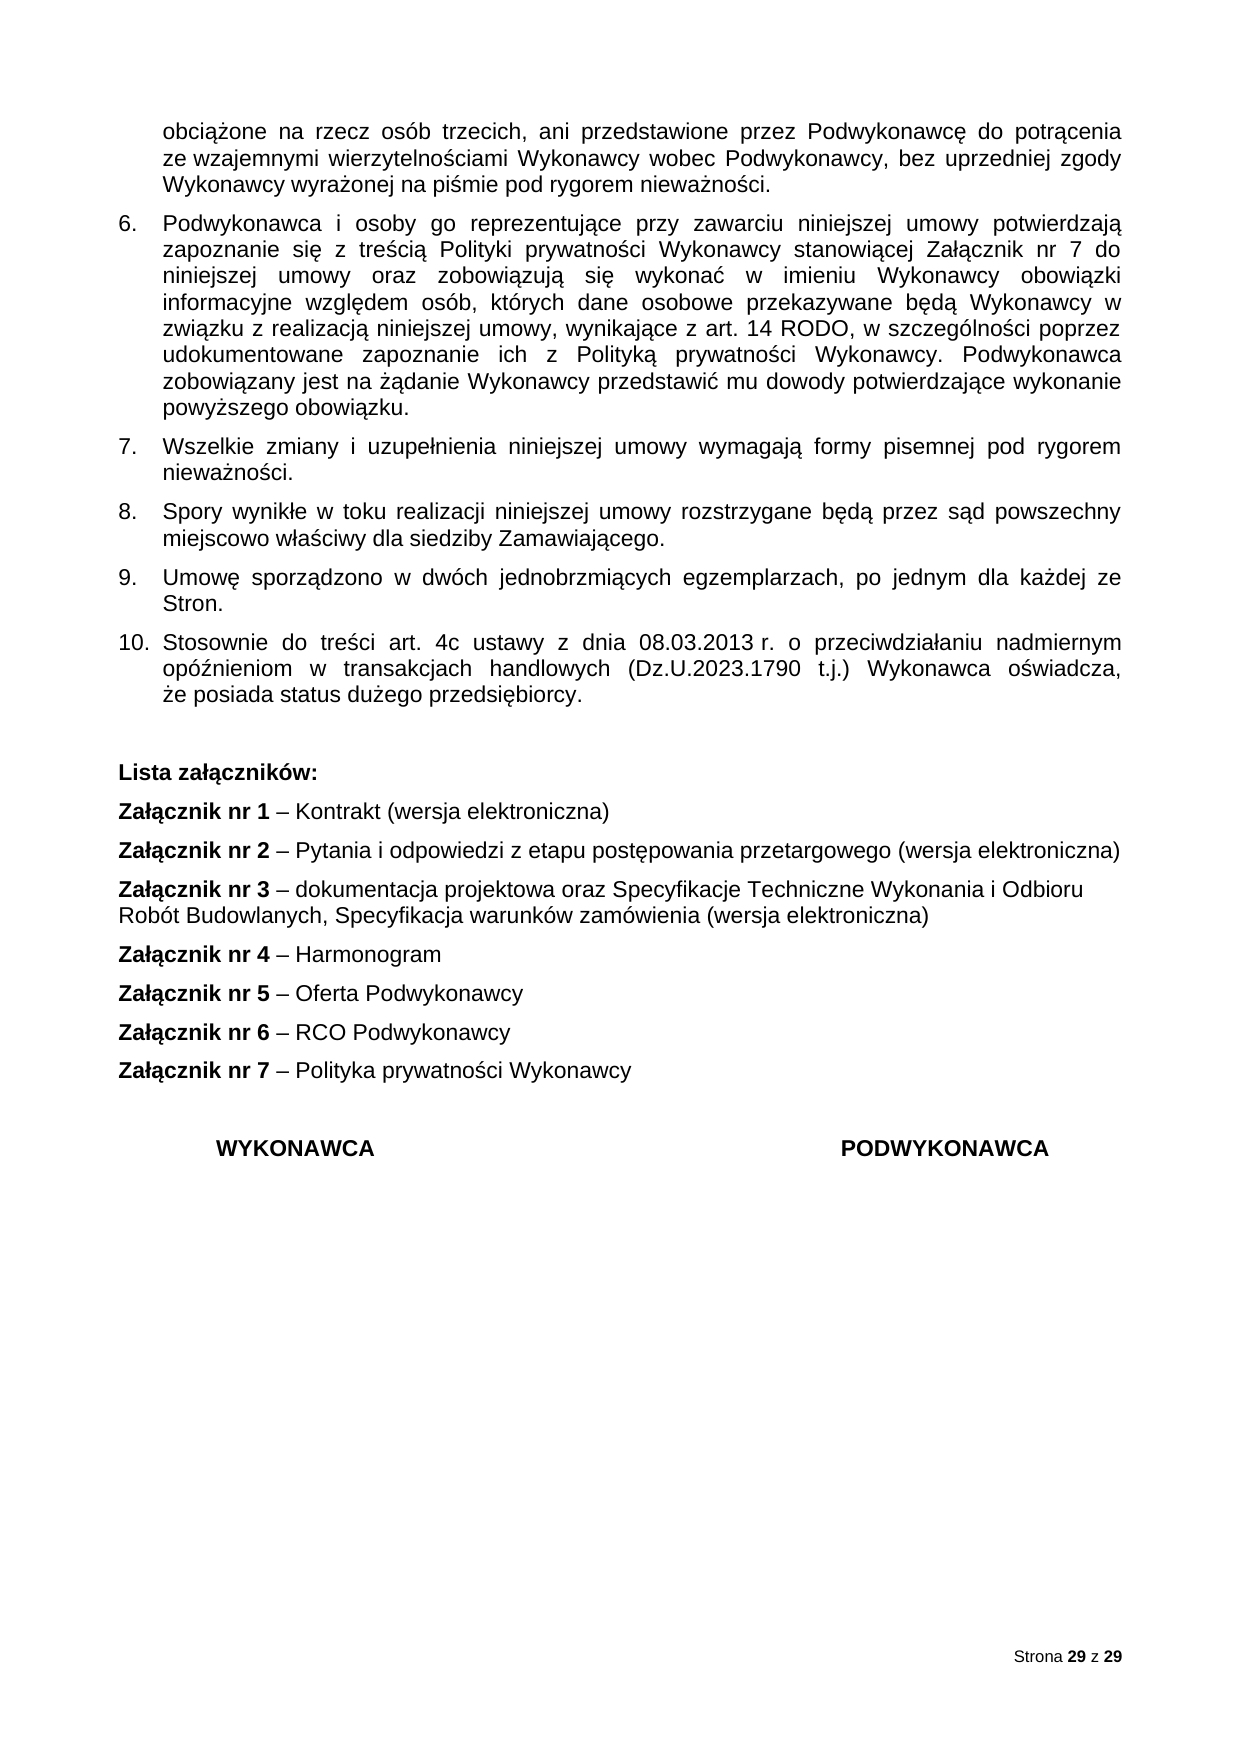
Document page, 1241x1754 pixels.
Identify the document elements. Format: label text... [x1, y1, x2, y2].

text Załącznik nr 1 – Kontrakt (wersja elektroniczna) [118, 798, 1122, 824]
list Wszelkie zmiany i uzupełnienia niniejszej umowy wymagają formy pisemnej pod rygorem nieważności. [118, 433, 1122, 486]
text Załącznik nr 7 – Polityka prywatności Wykonawcy [118, 1057, 1122, 1084]
text Załącznik nr 2 – Pytania i odpowiedzi z etapu postępowania przetargowego (wersja elektroniczna) [118, 837, 1122, 863]
text Załącznik nr 4 – Harmonogram [118, 941, 1122, 967]
list Podwykonawca i osoby go reprezentujące przy zawarciu niniejszej umowy potwierdzają zapoznanie się z treścią Polityki prywatności Wykonawcy stanowiącej Załącznik nr 7 do niniejszej umowy oraz zobowiązują się wykonać w imieniu Wykonawcy obowiązki informacyjne względem osób, których dane osobowe przekazywane będą Wykonawcy w związku z realizacją niniejszej umowy, wynikające z art. 14 RODO, w szczególności poprzez udokumentowane zapoznanie ich z Polityką prywatności Wykonawcy. Podwykonawca zobowiązany jest na żądanie Wykonawcy przedstawić mu dowody potwierdzające wykonanie powyższego obowiązku. [118, 210, 1122, 421]
text Lista załączników: [118, 759, 1122, 785]
text Załącznik nr 5 – Oferta Podwykonawcy [118, 980, 1122, 1006]
list Stosownie do treści art. 4c ustawy z dnia 08.03.2013 r. o przeciwdziałaniu nadmiernym opóźnieniom w transakcjach handlowych (Dz.U.2023.1790 t.j.) Wykonawca oświadcza, że posiada status dużego przedsiębiorcy. [118, 629, 1122, 708]
text Załącznik nr 6 – RCO Podwykonawcy [118, 1018, 1122, 1045]
text WYKONAWCA PODWYKONAWCA [118, 1135, 1122, 1161]
text Załącznik nr 3 – dokumentacja projektowa oraz Specyfikacje Techniczne Wykonania i Odbioru Robót Budowlanych, Specyfikacja warunków zamówienia (wersja elektroniczna) [118, 876, 1122, 928]
list Spory wynikłe w toku realizacji niniejszej umowy rozstrzygane będą przez sąd powszechny miejscowo właściwy dla siedziby Zamawiającego. [118, 498, 1122, 551]
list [118, 118, 1122, 197]
list Umowę sporządzono w dwóch jednobrzmiących egzemplarzach, po jednym dla każdej ze Stron. [118, 563, 1122, 616]
